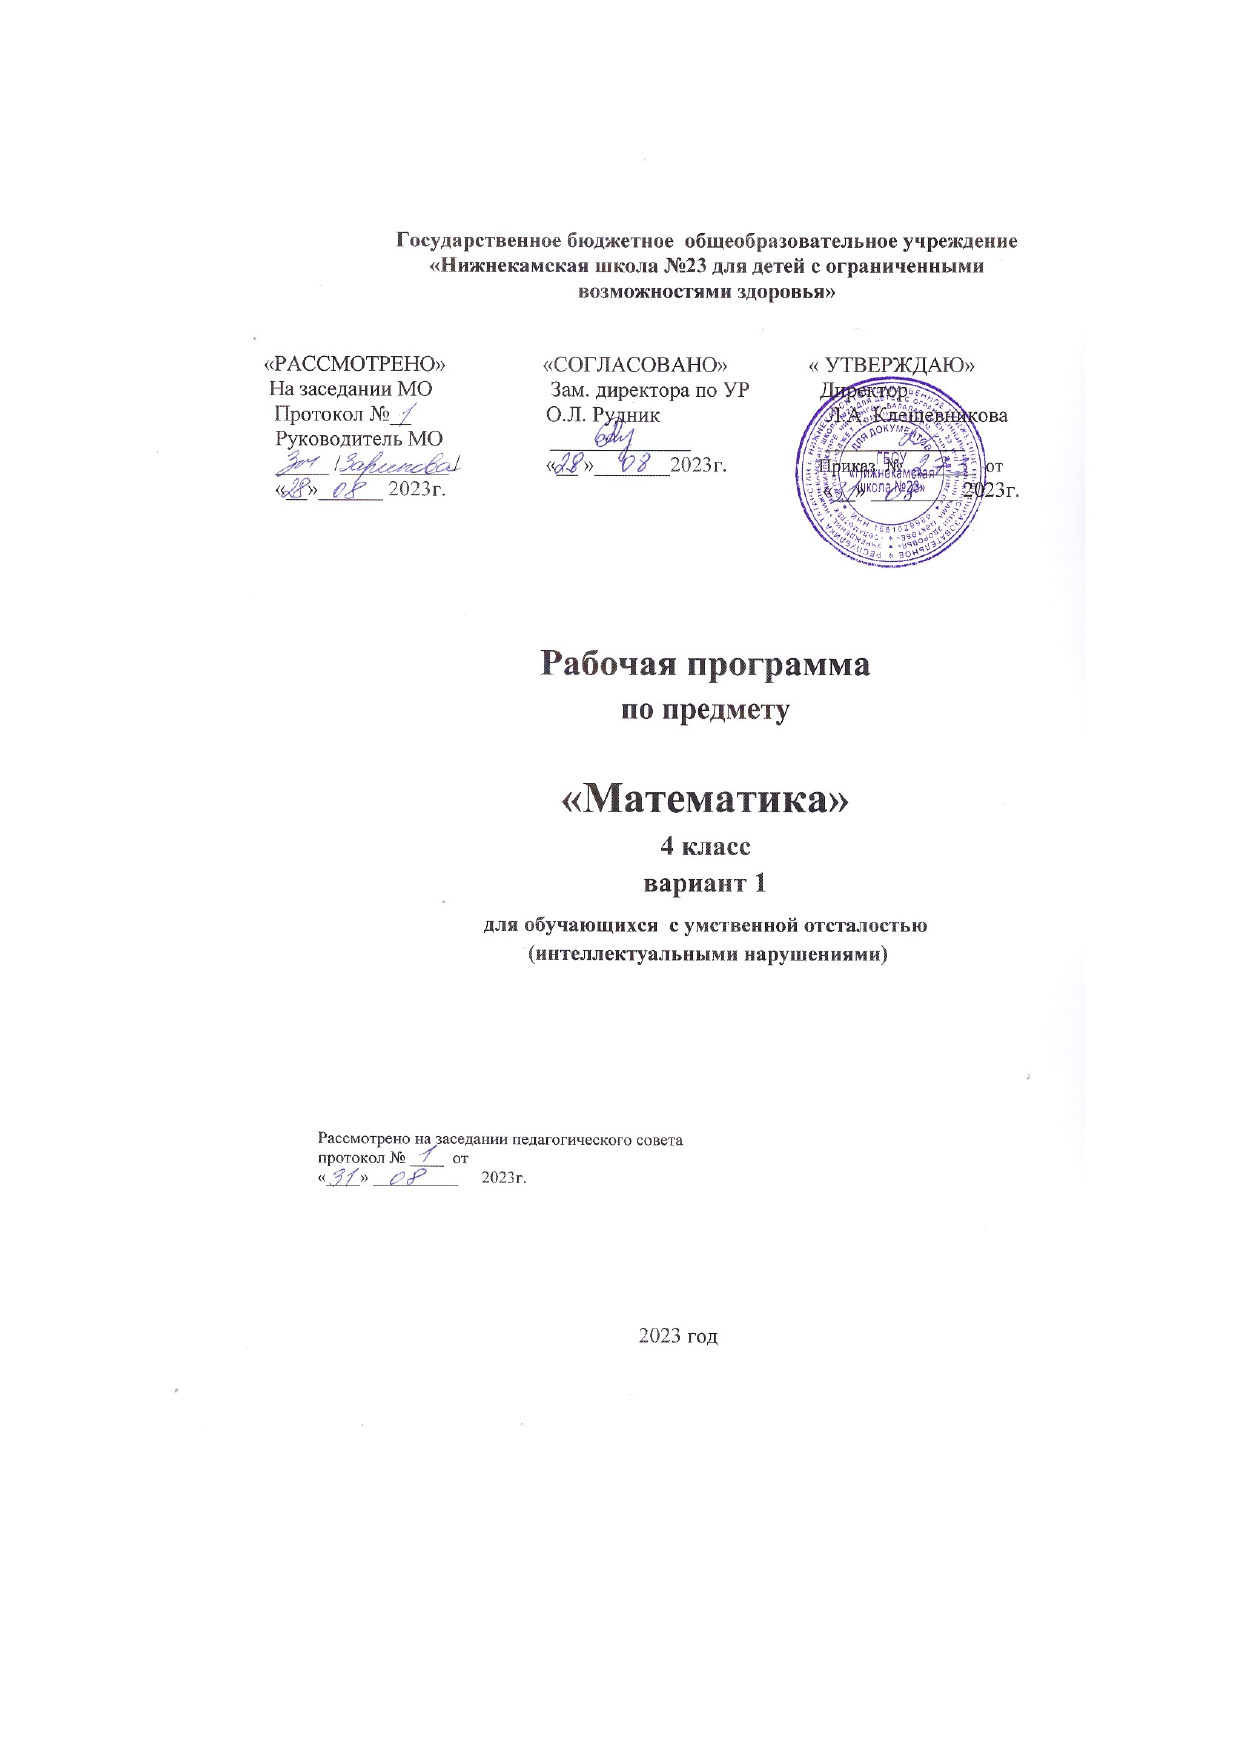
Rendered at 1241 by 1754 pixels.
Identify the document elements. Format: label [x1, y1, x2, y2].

picture [147, 143, 1093, 1443]
